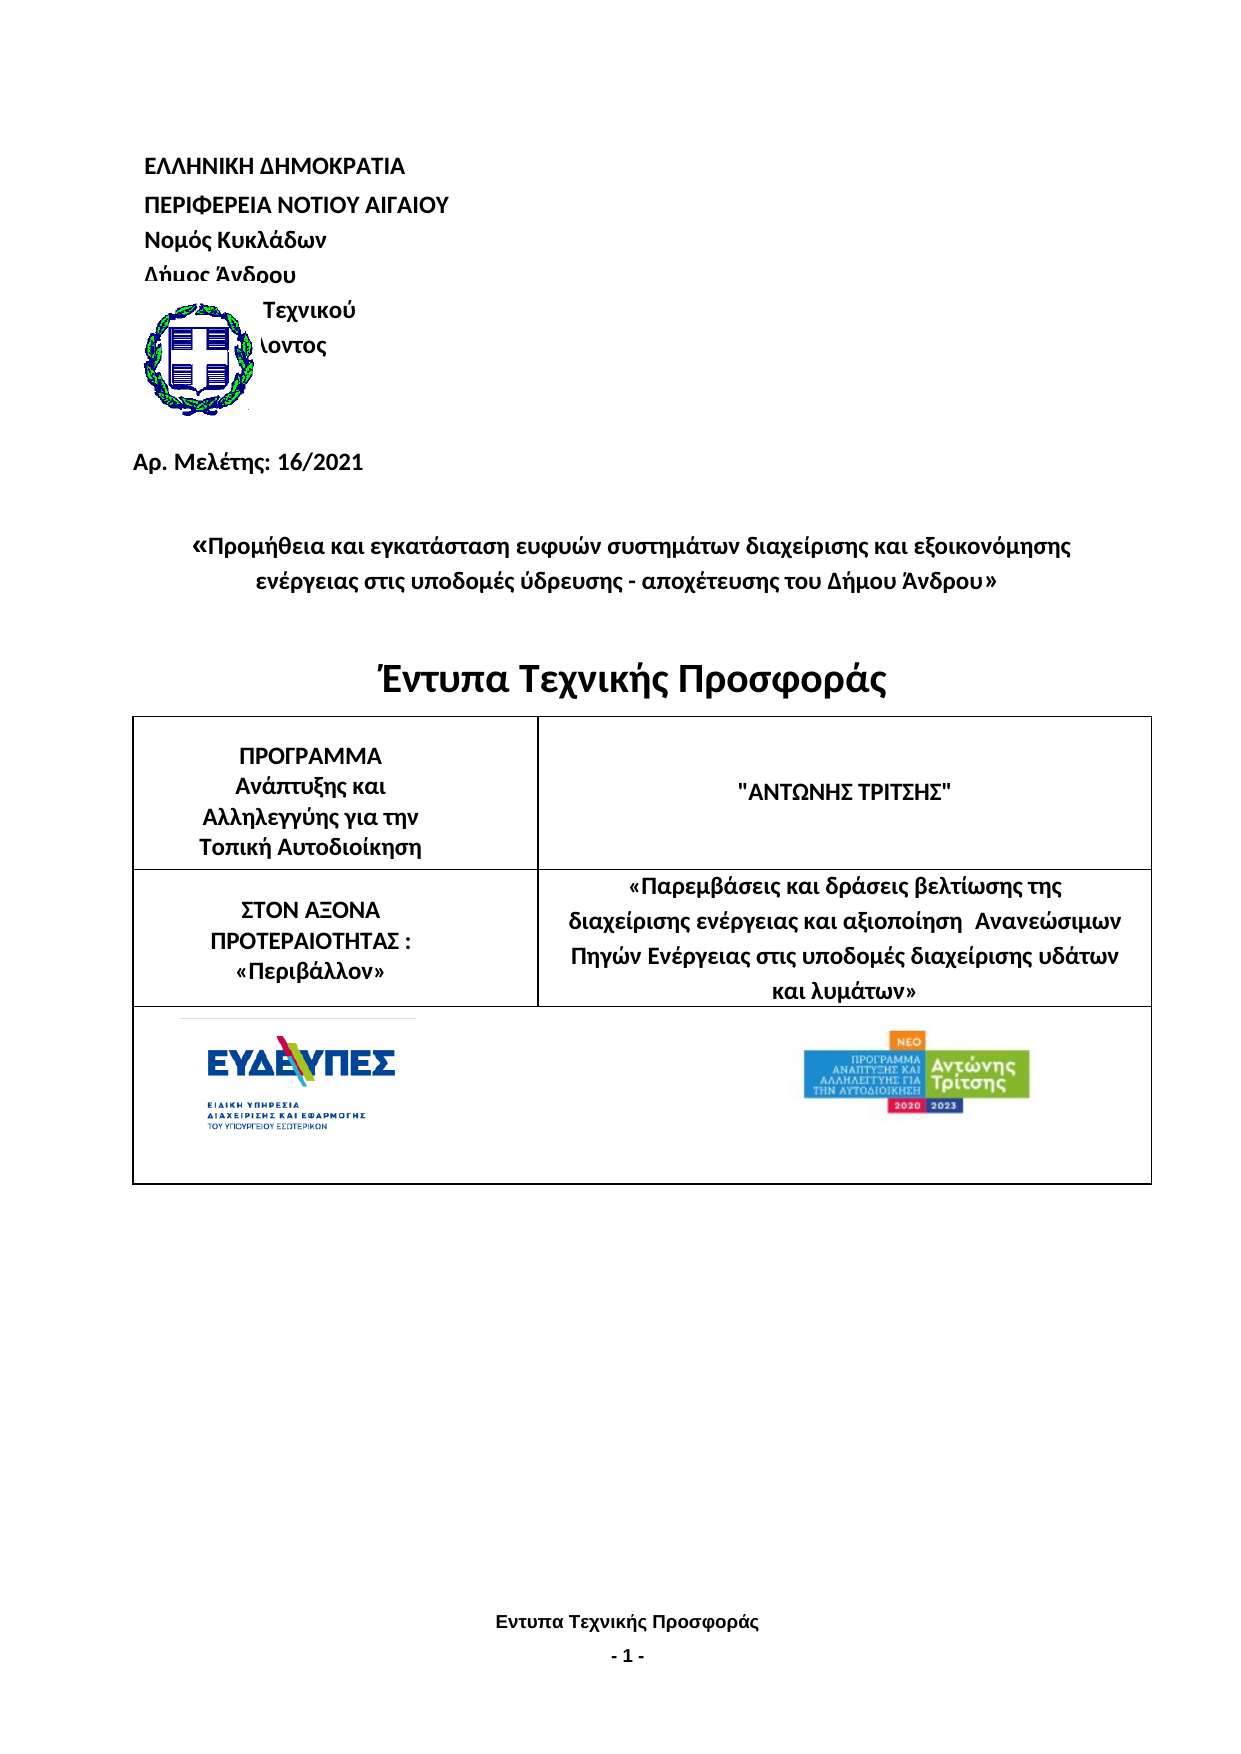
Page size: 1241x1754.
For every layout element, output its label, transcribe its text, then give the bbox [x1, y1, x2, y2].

table_header "ΑΝΤΩΝΗΣ ΤΡΙΤΣΗΣ" [539, 717, 1151, 869]
text «Προμήθεια και εγκατάσταση ευφυών συστημάτων διαχείρισης και εξοικονόμησης ενέργειας στις υποδομές ύδρευσης - αποχέτευσης του Δήμου Άνδρου» [133, 527, 1122, 597]
text Έντυπα Τεχνικής Προσφοράς [146, 652, 1122, 703]
text Aρ. Μελέτης: 16/2021 [133, 446, 1240, 477]
table_header ΕΛΛΗΝΙΚΗ ΔΗΜΟΚΡΑΤΙΑ [133, 150, 628, 189]
table_cell «Παρεμβάσεις και δράσεις βελτίωσης της διαχείρισης ενέργειας και αξιοποίηση Ανανεώσιμων Πηγών Ενέργειας στις υποδομές διαχείρισης υδάτων και λυμάτων» [539, 870, 1151, 1006]
table_cell [134, 1007, 538, 1183]
table_cell [538, 1007, 1151, 1183]
table_header ΠΡΟΓΡΑΜΜΑ Ανάπτυξης και Αλληλεγγύης για την Τοπική Αυτοδιοίκηση [134, 717, 537, 869]
table_cell ΣΤΟΝ ΑΞΟΝΑ ΠΡΟΤΕΡΑΙΟΤΗΤΑΣ : «Περιβάλλον» [134, 870, 537, 1006]
table_cell ΠΕΡΙΦΕΡΕΙΑ ΝΟΤΙΟΥ ΑΙΓΑΙΟΥ Νομός Κυκλάδων Δήμος Άνδρου Διεύθυνση Τεχνικού & Περιβάλλοντος [133, 189, 1171, 363]
